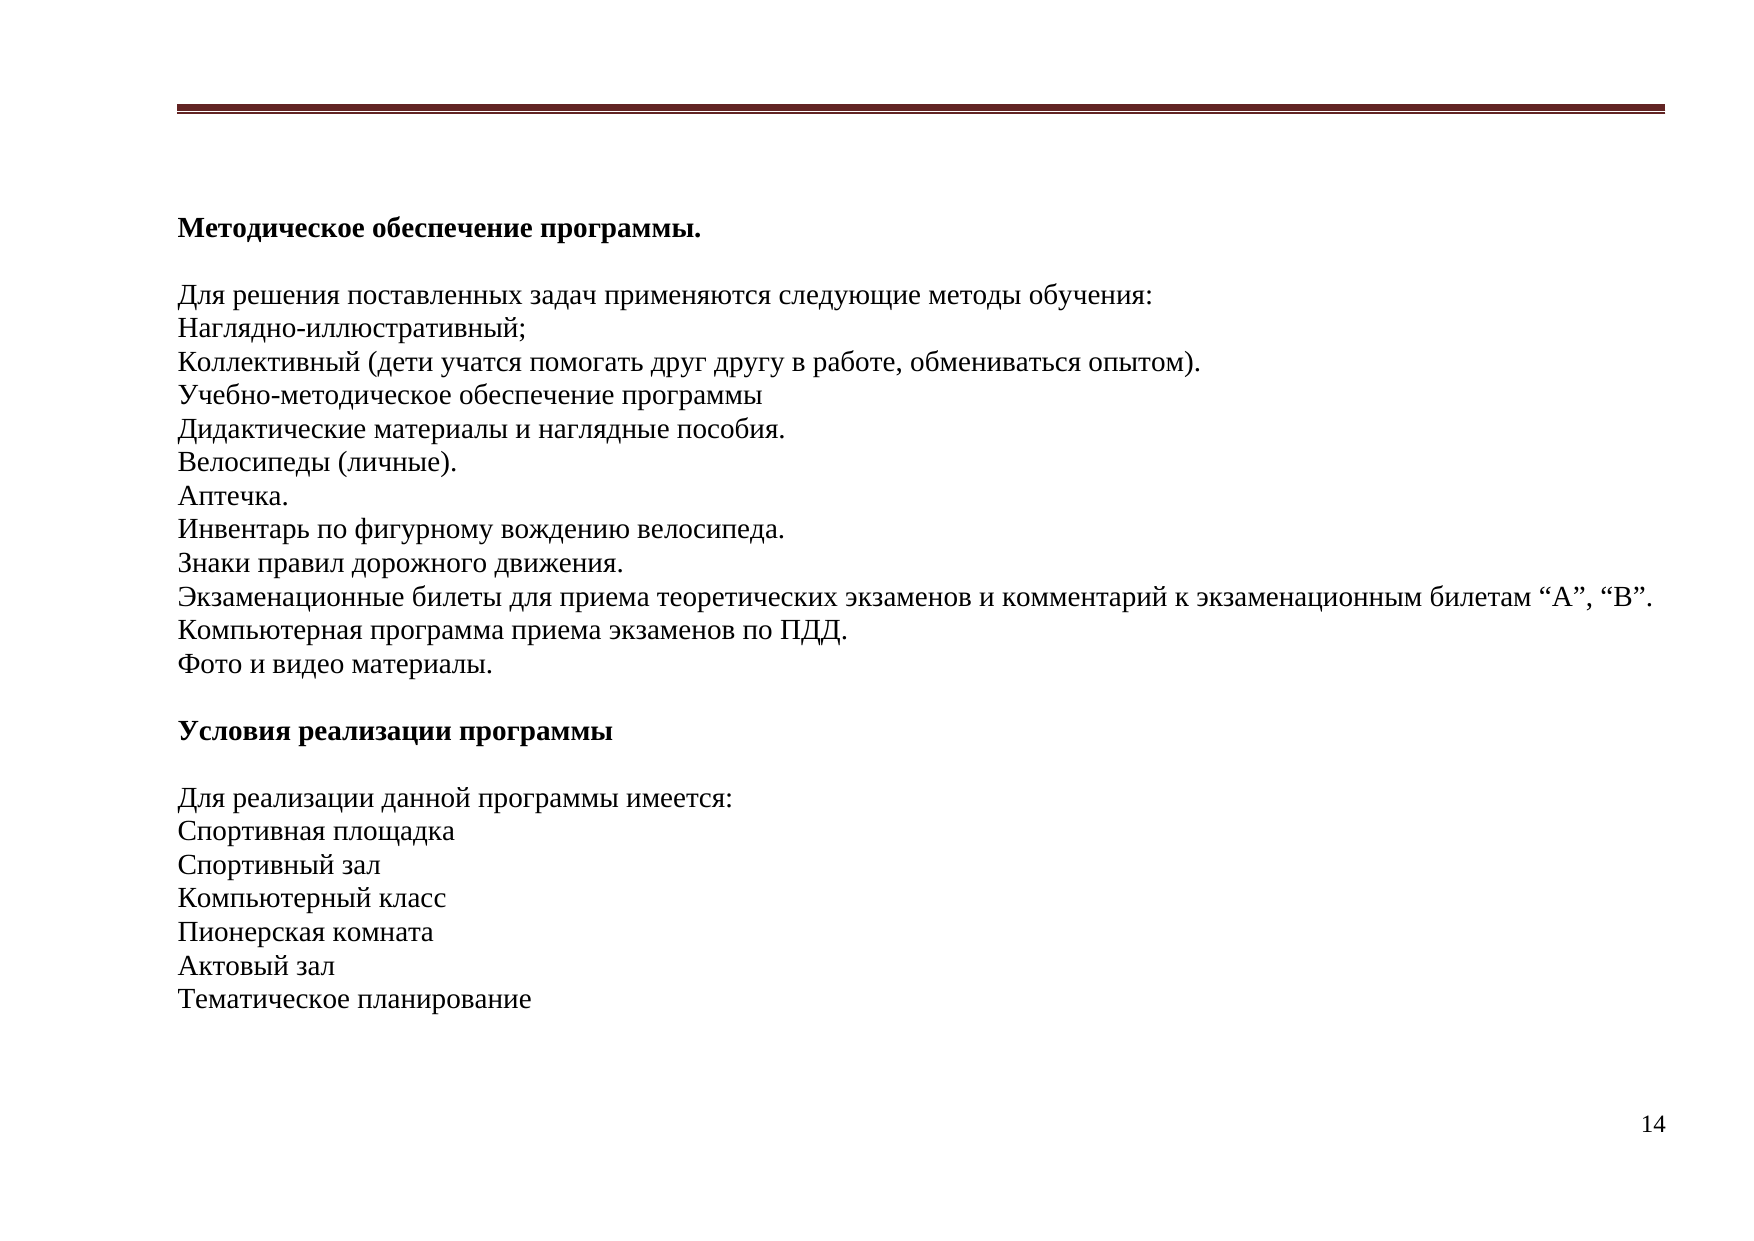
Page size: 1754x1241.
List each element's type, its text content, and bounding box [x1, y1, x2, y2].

text Компьютерный класс [177, 881, 1665, 914]
text Компьютерная программа приема экзаменов по ПДД. [177, 612, 1665, 646]
text Коллективный (дети учатся помогать друг другу в работе, обмениваться опытом). [177, 344, 1665, 377]
text Аптечка. [177, 478, 1665, 512]
text Учебно-методическое обеспечение программы [177, 377, 1665, 411]
text Пионерская комната [177, 914, 1665, 948]
text Велосипеды (личные). [177, 444, 1665, 478]
text Методическое обеспечение программы. [177, 210, 1665, 243]
text Дидактические материалы и наглядные пособия. [177, 411, 1665, 444]
text Спортивный зал [177, 847, 1665, 881]
text Для решения поставленных задач применяются следующие методы обучения: [177, 277, 1665, 310]
text Фото и видео материалы. [177, 646, 1665, 679]
text Спортивная площадка [177, 813, 1665, 847]
text Условия реализации программы [177, 713, 1665, 746]
text Экзаменационные билеты для приема теоретических экзаменов и комментарий к экзаменационным билетам “А”, “В”. [177, 579, 1665, 612]
text Для реализации данной программы имеется: [177, 780, 1665, 813]
text Инвентарь по фигурному вождению велосипеда. [177, 512, 1665, 545]
text Тематическое планирование [177, 981, 1665, 1015]
text Актовый зал [177, 948, 1665, 981]
text Наглядно-иллюстративный; [177, 310, 1665, 344]
text Знаки правил дорожного движения. [177, 545, 1665, 579]
